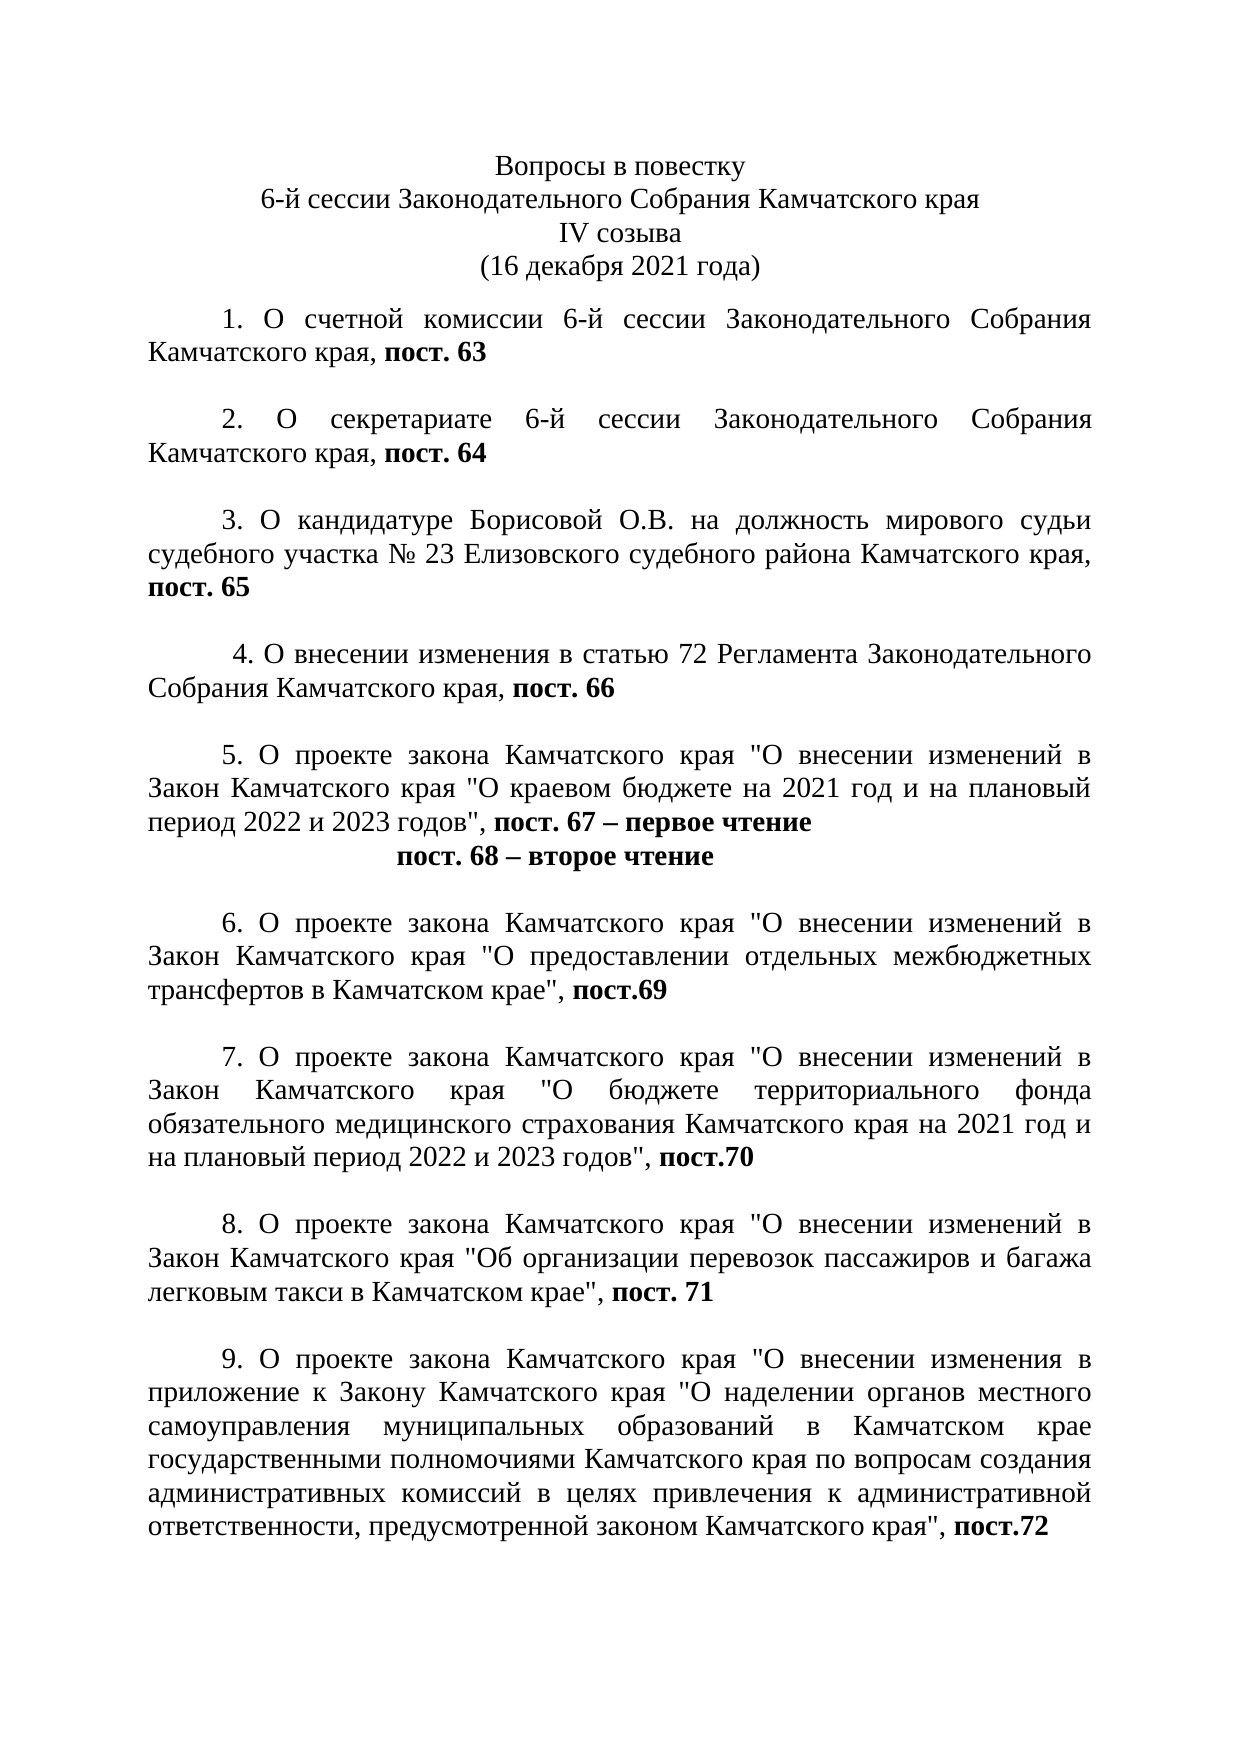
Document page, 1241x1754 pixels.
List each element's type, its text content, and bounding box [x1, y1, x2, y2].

text 6-й сессии Законодательного Собрания Камчатского края [148, 181, 1092, 215]
text 4. О внесении изменения в статью 72 Регламента Законодательного Собрания Камчатского края, пост. 66 [148, 636, 1092, 703]
text 7. О проекте закона Камчатского края "О внесении изменений в Закон Камчатского края "О бюджете территориального фонда обязательного медицинского страхования Камчатского края на 2021 год и на плановый период 2022 и 2023 годов", пост.70 [148, 1039, 1092, 1173]
text 1. О счетной комиссии 6-й сессии Законодательного Собрания Камчатского края, пост. 63 [148, 301, 1092, 368]
text 9. О проекте закона Камчатского края "О внесении изменения в приложение к Закону Камчатского края "О наделении органов местного самоуправления муниципальных образований в Камчатском крае государственными полномочиями Камчатского края по вопросам создания административных комиссий в целях привлечения к административной ответственности, предусмотренной законом Камчатского края", пост.72 [148, 1341, 1092, 1542]
text 5. О проекте закона Камчатского края "О внесении изменений в Закон Камчатского края "О краевом бюджете на 2021 год и на плановый период 2022 и 2023 годов", пост. 67 – первое чтение [148, 737, 1092, 838]
text Вопросы в повестку [148, 148, 1092, 181]
text (16 декабря 2021 года) [148, 248, 1092, 282]
text 8. О проекте закона Камчатского края "О внесении изменений в Закон Камчатского края "Об организации перевозок пассажиров и багажа легковым такси в Камчатском крае", пост. 71 [148, 1207, 1092, 1307]
text IV созыва [148, 215, 1092, 248]
text 2. О секретариате 6-й сессии Законодательного Собрания Камчатского края, пост. 64 [148, 402, 1092, 469]
text 6. О проекте закона Камчатского края "О внесении изменений в Закон Камчатского края "О предоставлении отдельных межбюджетных трансфертов в Камчатском крае", пост.69 [148, 905, 1092, 1005]
text 3. О кандидатуре Борисовой О.В. на должность мирового судьи судебного участка № 23 Елизовского судебного района Камчатского края, пост. 65 [148, 502, 1092, 603]
text пост. 68 – второе чтение [148, 838, 1092, 871]
